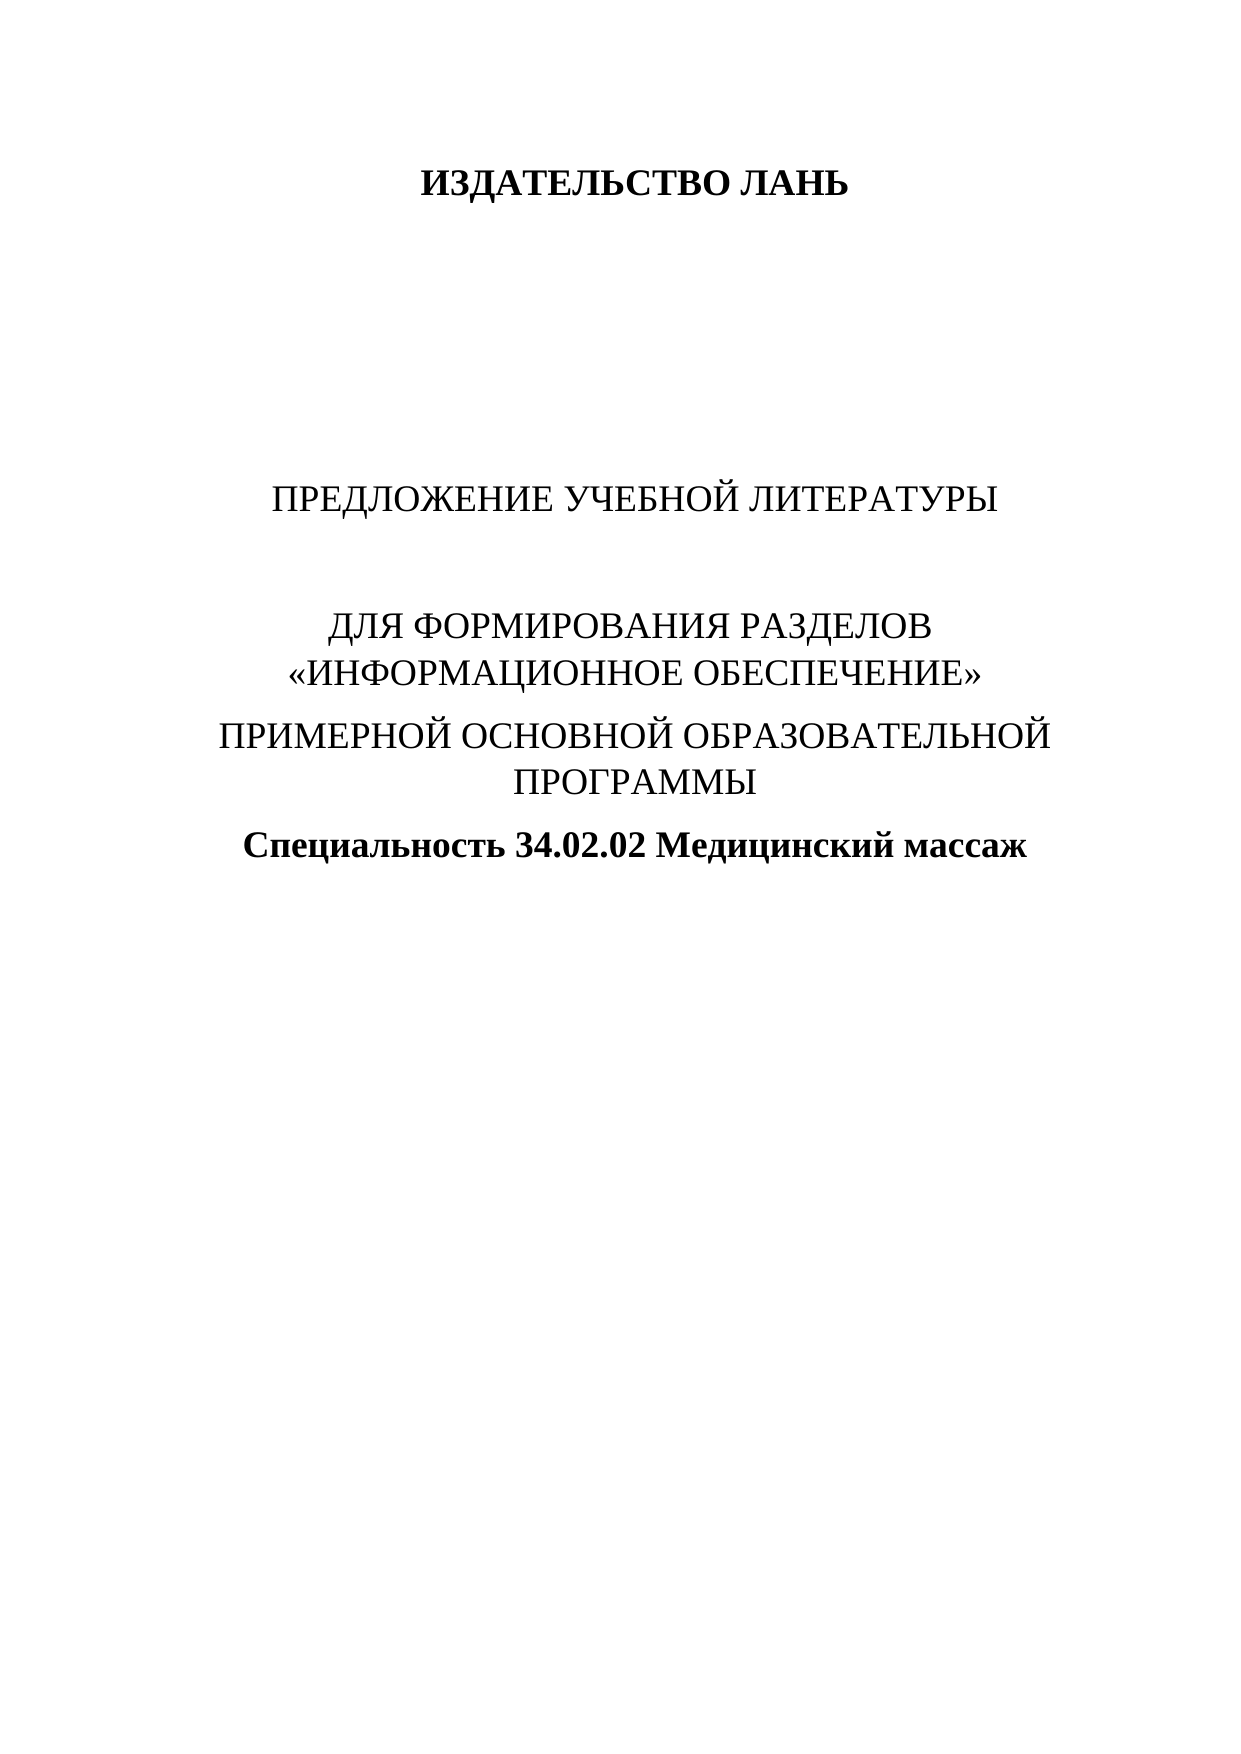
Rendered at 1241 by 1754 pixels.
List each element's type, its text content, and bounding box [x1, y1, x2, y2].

text ДЛЯ ФОРМИРОВАНИЯ РАЗДЕЛОВ «ИНФОРМАЦИОННОЕ ОБЕСПЕЧЕНИЕ» [118, 603, 1152, 693]
text ИЗДАТЕЛЬСТВО ЛАНЬ [118, 161, 1152, 204]
text ПРЕДЛОЖЕНИЕ УЧЕБНОЙ ЛИТЕРАТУРЫ [118, 477, 1152, 520]
text ПРИМЕРНОЙ ОСНОВНОЙ ОБРАЗОВАТЕЛЬНОЙ ПРОГРАММЫ [118, 713, 1152, 803]
text Специальность 34.02.02 Медицинский массаж [118, 823, 1152, 866]
